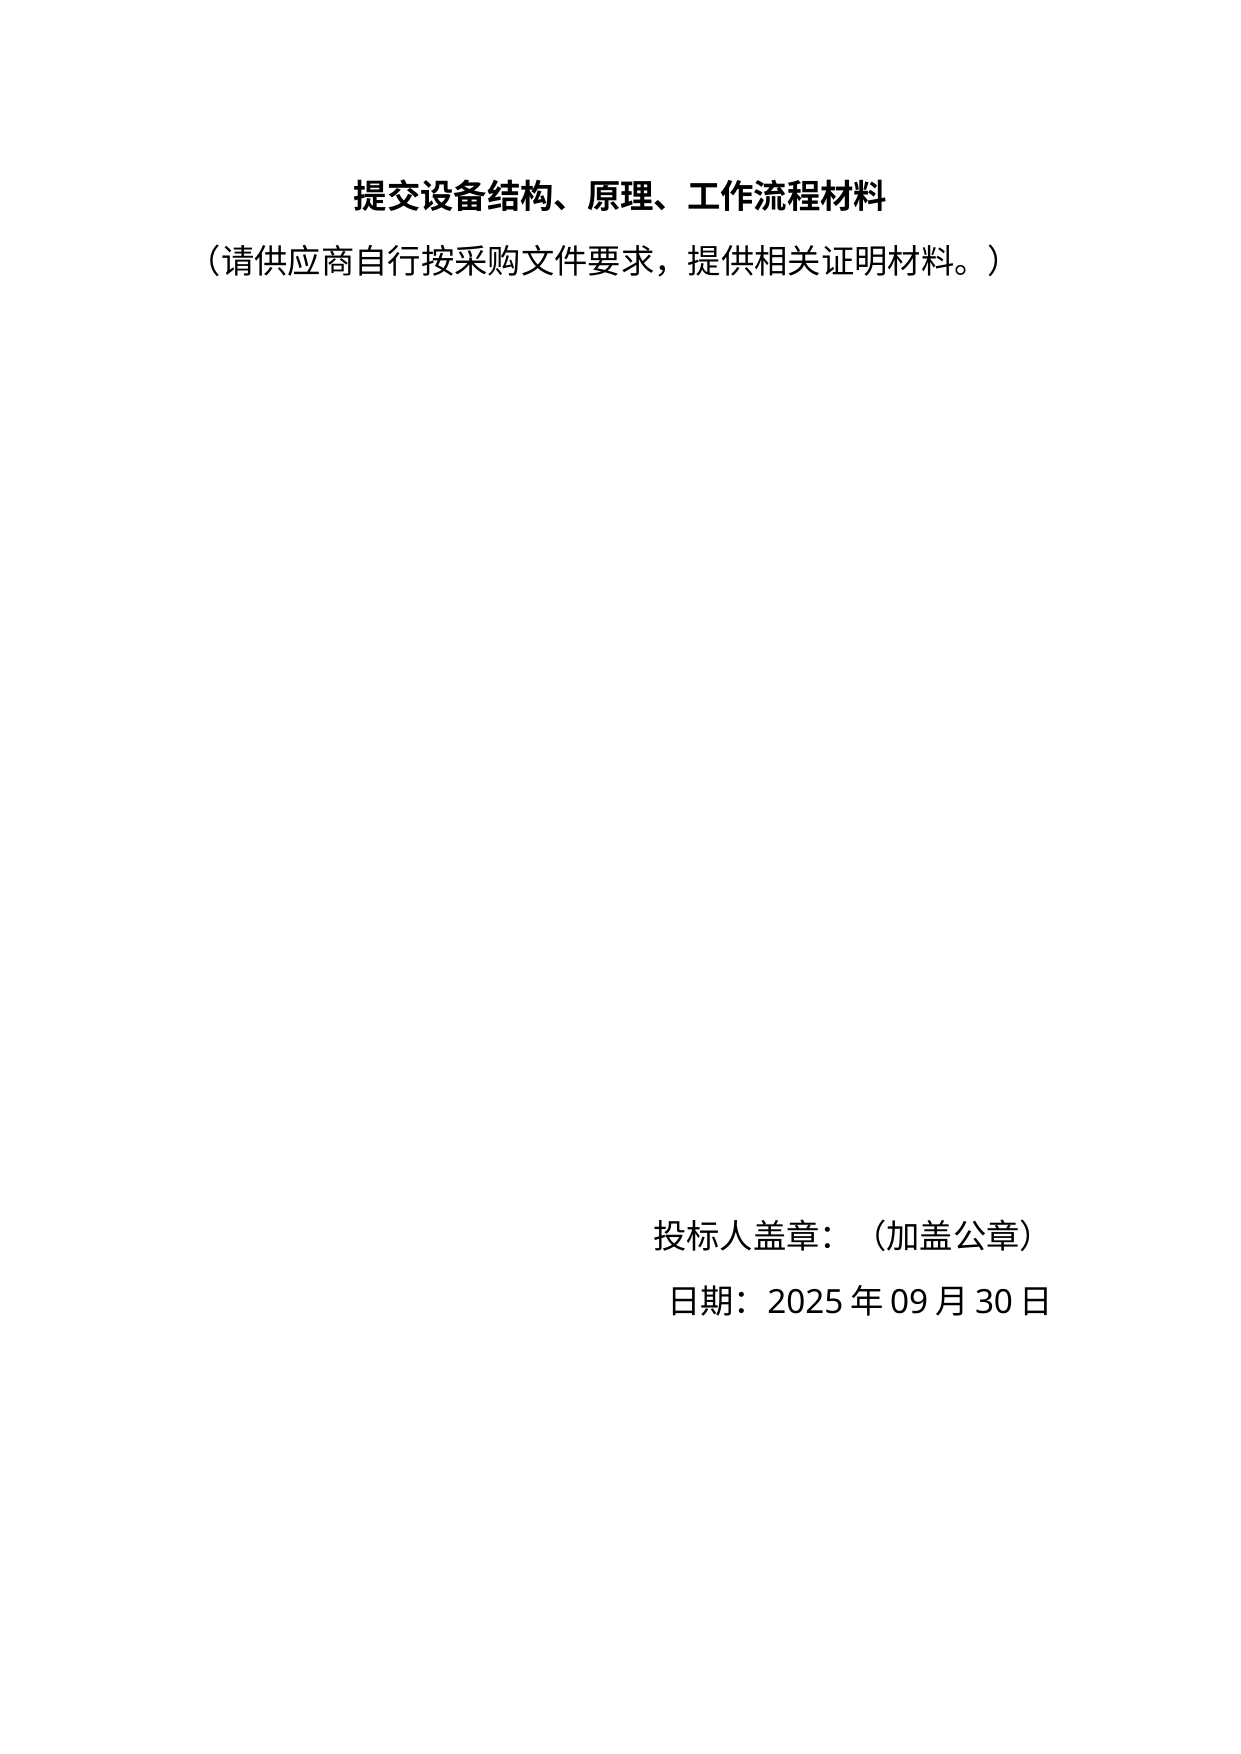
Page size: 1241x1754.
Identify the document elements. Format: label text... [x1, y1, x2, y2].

text （请供应商自行按采购文件要求，提供相关证明材料。） [187, 227, 1053, 292]
subtitle 投标人盖章：（加盖公章） [187, 1202, 1053, 1267]
subtitle 日期：2025年09月30日 [187, 1267, 1053, 1332]
text 提交设备结构、原理、工作流程材料 [187, 162, 1053, 227]
